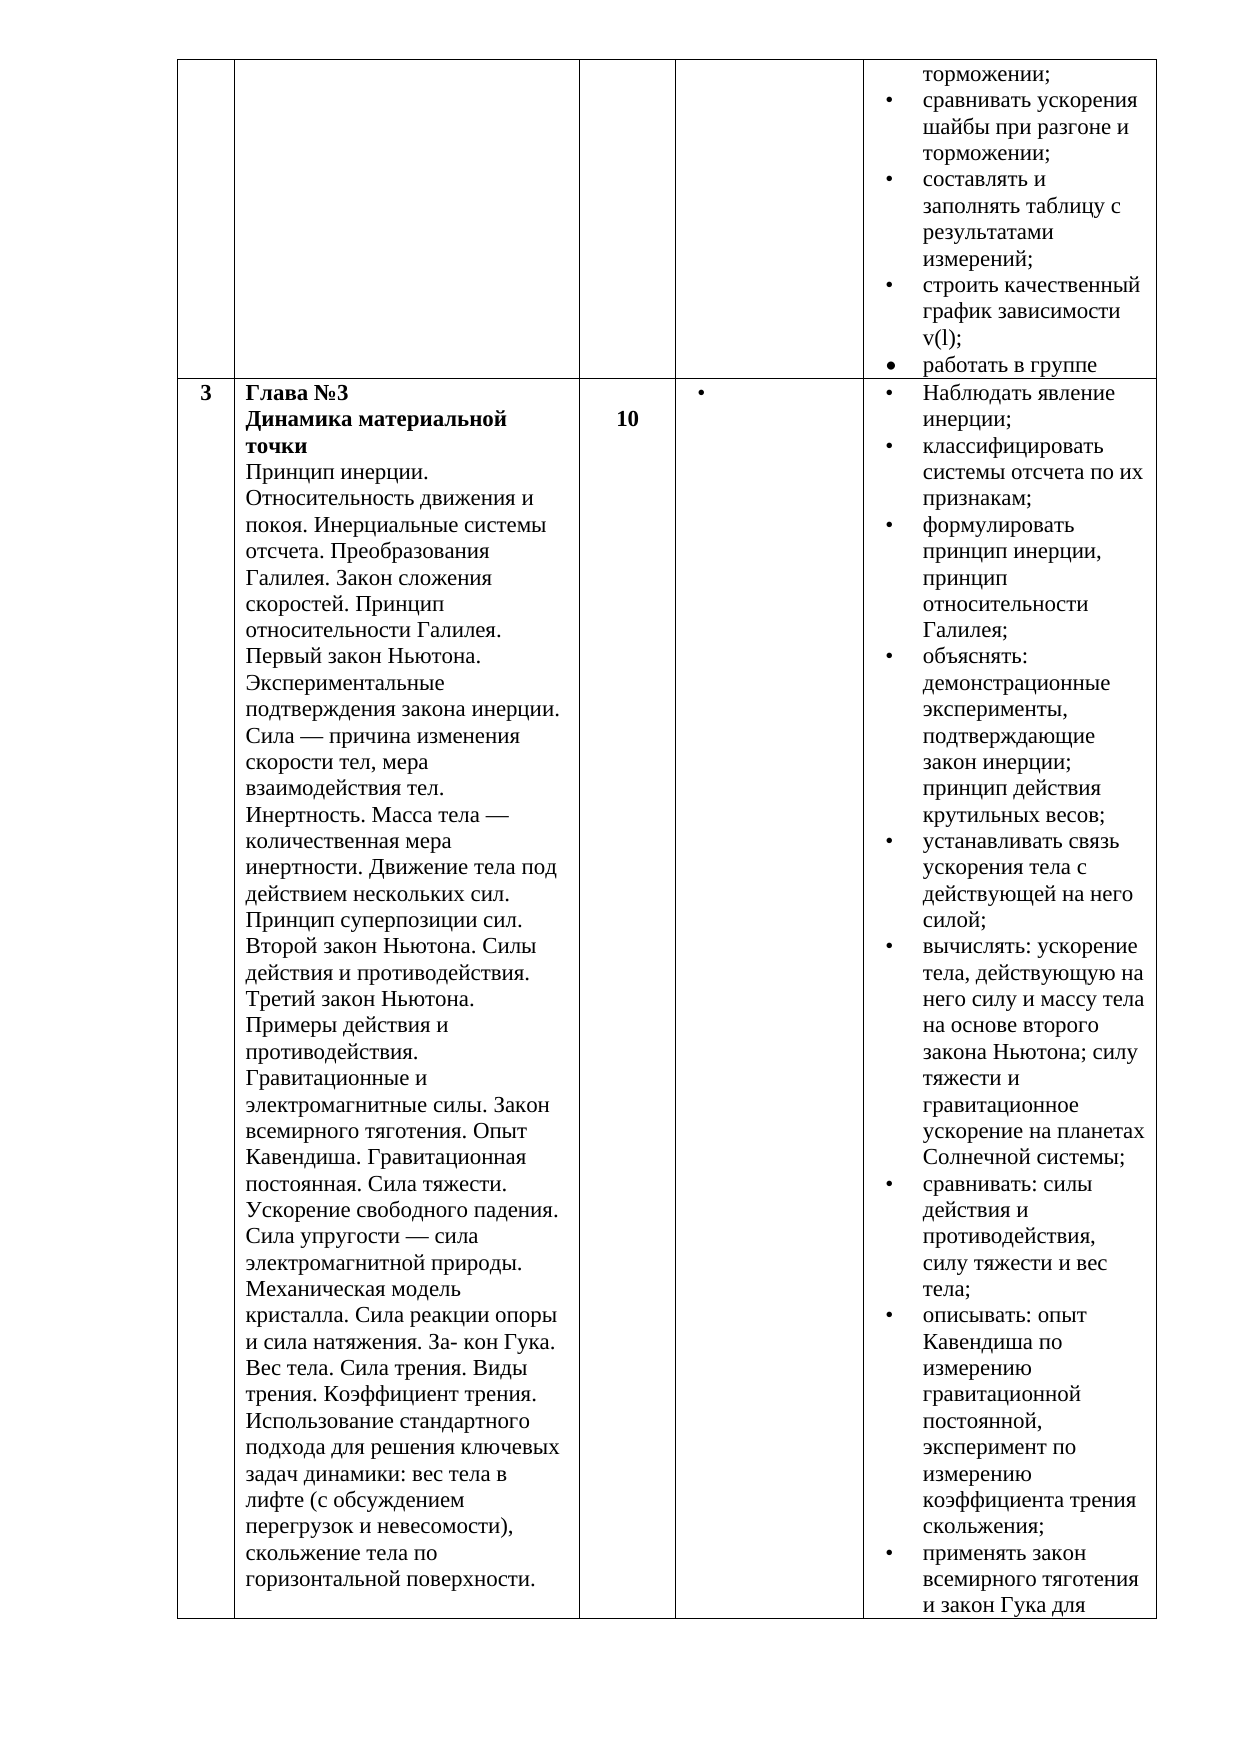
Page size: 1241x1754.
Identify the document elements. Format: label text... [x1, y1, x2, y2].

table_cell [235, 379, 579, 1618]
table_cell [864, 379, 1156, 1618]
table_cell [676, 60, 863, 378]
table_cell 9 [580, 60, 675, 378]
table_cell 10 [580, 379, 675, 1618]
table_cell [235, 60, 579, 378]
table_cell 3 [178, 379, 234, 1618]
table_cell 2 [178, 60, 234, 378]
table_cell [864, 60, 1156, 378]
table_cell [676, 379, 863, 1618]
